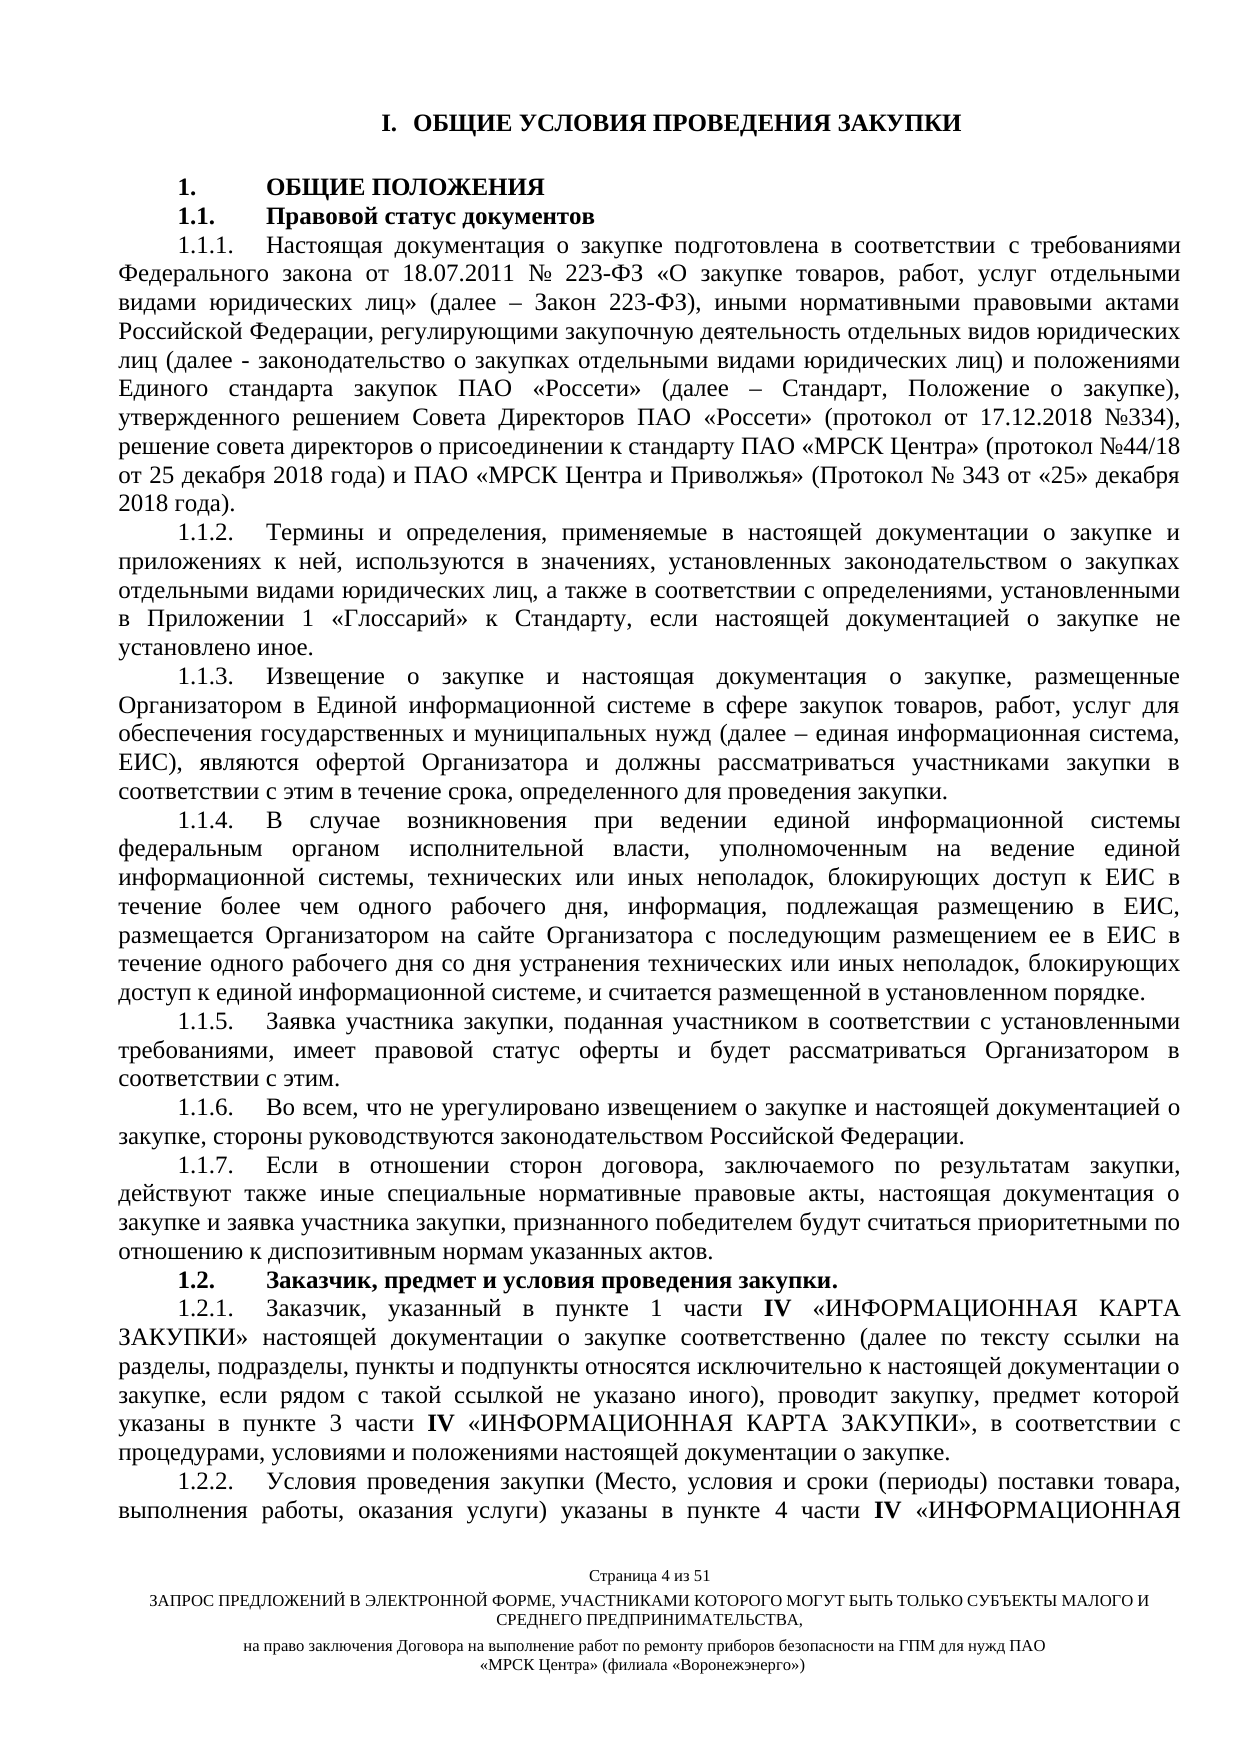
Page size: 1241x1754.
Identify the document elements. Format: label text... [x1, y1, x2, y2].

subtitle ОБЩИЕ ПОЛОЖЕНИЯ [118, 172, 1181, 201]
subtitle Заказчик, указанный в пункте 1 части IV «ИНФОРМАЦИОННАЯ КАРТА ЗАКУПКИ» настоящей документации о закупке соответственно (далее по тексту ссылки на разделы, подразделы, пункты и подпункты относятся исключительно к настоящей документации о закупке, если рядом с такой ссылкой не указано иного), проводит закупку, предмет которой указаны в пункте 3 части IV «ИНФОРМАЦИОННАЯ КАРТА ЗАКУПКИ», в соответствии с процедурами, условиями и положениями настоящей документации о закупке. [118, 1293, 1181, 1466]
list Настоящая документация о закупке подготовлена в соответствии с требованиями Федерального закона от 18.07.2011 № 223-ФЗ «О закупке товаров, работ, услуг отдельными видами юридических лиц» (далее – Закон 223-ФЗ), иными нормативными правовыми актами Российской Федерации, регулирующими закупочную деятельность отдельных видов юридических лиц (далее - законодательство о закупках отдельными видами юридических лиц) и положениями Единого стандарта закупок ПАО «Россети» (далее – Стандарт, Положение о закупке), утвержденного решением Совета Директоров ПАО «Россети» (протокол от 17.12.2018 №334), решение совета директоров о присоединении к стандарту ПАО «МРСК Центра» (протокол №44/18 от 25 декабря 2018 года) и ПАО «МРСК Центра и Приволжья» (Протокол № 343 от «25» декабря 2018 года). [118, 230, 1181, 517]
list Во всем, что не урегулировано извещением о закупке и настоящей документацией о закупке, стороны руководствуются законодательством Российской Федерации. [118, 1092, 1181, 1150]
list В случае возникновения при ведении единой информационной системы федеральным органом исполнительной власти, уполномоченным на ведение единой информационной системы, технических или иных неполадок, блокирующих доступ к ЕИС в течение более чем одного рабочего дня, информация, подлежащая размещению в ЕИС, размещается Организатором на сайте Организатора с последующим размещением ее в ЕИС в течение одного рабочего дня со дня устранения технических или иных неполадок, блокирующих доступ к единой информационной системе, и считается размещенной в установленном порядке. [118, 805, 1181, 1006]
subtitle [118, 1466, 1181, 1523]
list Термины и определения, применяемые в настоящей документации о закупке и приложениях к ней, используются в значениях, установленных законодательством о закупках отдельными видами юридических лиц, а также в соответствии с определениями, установленными в Приложении 1 «Глоссарий» к Стандарту, если настоящей документацией о закупке не установлено иное. [118, 517, 1181, 661]
subtitle Правовой статус документов [118, 201, 1181, 230]
list Заявка участника закупки, поданная участником в соответствии с установленными требованиями, имеет правовой статус оферты и будет рассматриваться Организатором в соответствии с этим. [118, 1006, 1181, 1092]
list Извещение о закупке и настоящая документация о закупке, размещенные Организатором в Единой информационной системе в сфере закупок товаров, работ, услуг для обеспечения государственных и муниципальных нужд (далее – единая информационная система, ЕИС), являются офертой Организатора и должны рассматриваться участниками закупки в соответствии с этим в течение срока, определенного для проведения закупки. [118, 661, 1181, 805]
list Если в отношении сторон договора, заключаемого по результатам закупки, действуют также иные специальные нормативные правовые акты, настоящая документация о закупке и заявка участника закупки, признанного победителем будут считаться приоритетными по отношению к диспозитивным нормам указанных актов. [118, 1150, 1181, 1265]
subtitle Заказчик, предмет и условия проведения закупки. [118, 1265, 1181, 1293]
subtitle ОБЩИЕ УСЛОВИЯ ПРОВЕДЕНИЯ закупки [118, 108, 1181, 137]
